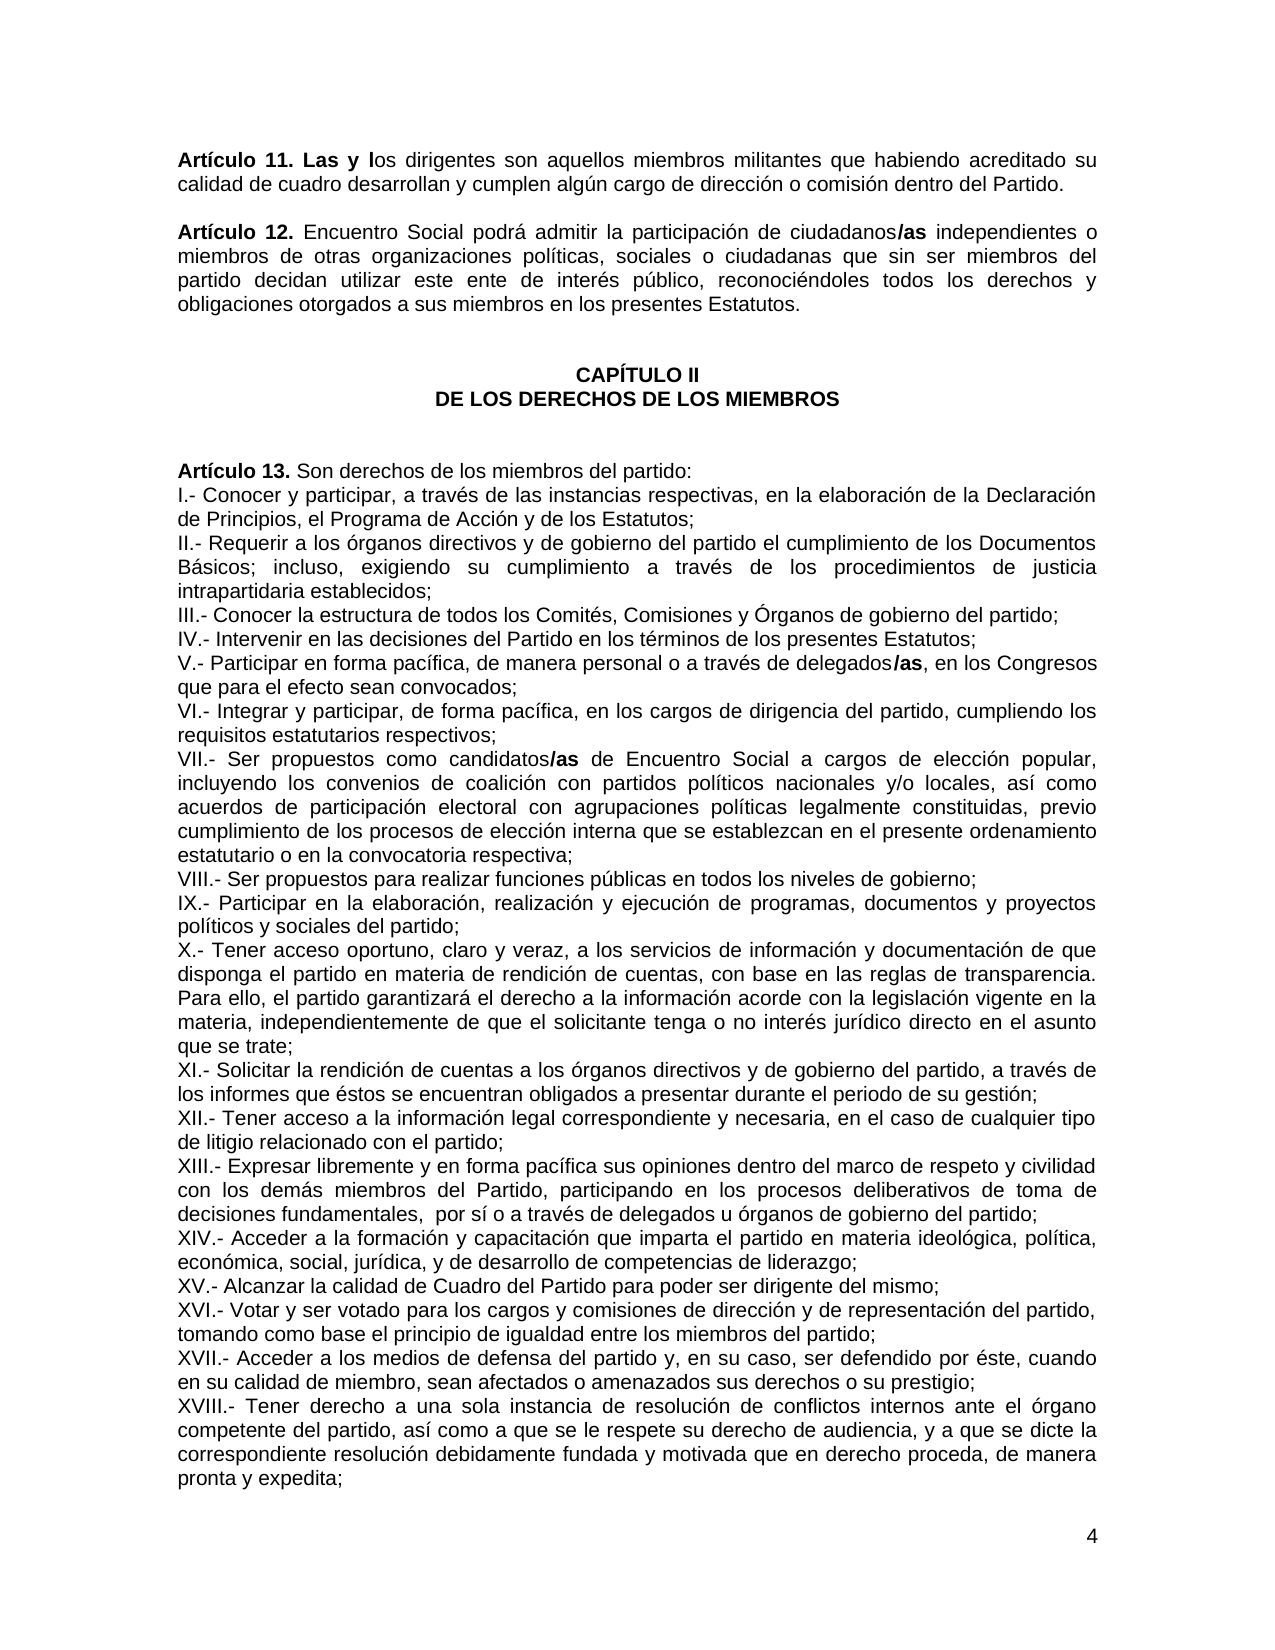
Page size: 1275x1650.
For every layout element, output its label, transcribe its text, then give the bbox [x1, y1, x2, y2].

text VIII.- Ser propuestos para realizar funciones públicas en todos los niveles de gobierno; [177, 866, 1098, 890]
text IV.- Intervenir en las decisiones del Partido en los términos de los presentes Estatutos; [177, 627, 1098, 651]
text IX.- Participar en la elaboración, realización y ejecución de programas, documentos y proyectos políticos y sociales del partido; [177, 890, 1098, 938]
text DE LOS DERECHOS DE LOS MIEMBROS [177, 387, 1098, 411]
text Artículo 13. Son derechos de los miembros del partido: [177, 459, 1098, 483]
text XI.- Solicitar la rendición de cuentas a los órganos directivos y de gobierno del partido, a través de los informes que éstos se encuentran obligados a presentar durante el periodo de su gestión; [177, 1058, 1098, 1106]
text VI.- Integrar y participar, de forma pacífica, en los cargos de dirigencia del partido, cumpliendo los requisitos estatutarios respectivos; [177, 699, 1098, 747]
text XVI.- Votar y ser votado para los cargos y comisiones de dirección y de representación del partido, tomando como base el principio de igualdad entre los miembros del partido; [177, 1298, 1098, 1346]
text III.- Conocer la estructura de todos los Comités, Comisiones y Órganos de gobierno del partido; [177, 603, 1098, 627]
text VII.- Ser propuestos como candidatos/as de Encuentro Social a cargos de elección popular, incluyendo los convenios de coalición con partidos políticos nacionales y/o locales, así como acuerdos de participación electoral con agrupaciones políticas legalmente constituidas, previo cumplimiento de los procesos de elección interna que se establezcan en el presente ordenamiento estatutario o en la convocatoria respectiva; [177, 747, 1098, 866]
text XII.- Tener acceso a la información legal correspondiente y necesaria, en el caso de cualquier tipo de litigio relacionado con el partido; [177, 1106, 1098, 1154]
text I.- Conocer y participar, a través de las instancias respectivas, en la elaboración de la Declaración de Principios, el Programa de Acción y de los Estatutos; [177, 483, 1098, 531]
text II.- Requerir a los órganos directivos y de gobierno del partido el cumplimiento de los Documentos Básicos; incluso, exigiendo su cumplimiento a través de los procedimientos de justicia intrapartidaria establecidos; [177, 531, 1098, 603]
text X.- Tener acceso oportuno, claro y veraz, a los servicios de información y documentación de que disponga el partido en materia de rendición de cuentas, con base en las reglas de transparencia. Para ello, el partido garantizará el derecho a la información acorde con la legislación vigente en la materia, independientemente de que el solicitante tenga o no interés jurídico directo en el asunto que se trate; [177, 938, 1098, 1058]
text XVIII.- Tener derecho a una sola instancia de resolución de conflictos internos ante el órgano competente del partido, así como a que se le respete su derecho de audiencia, y a que se dicte la correspondiente resolución debidamente fundada y motivada que en derecho proceda, de manera pronta y expedita; [177, 1393, 1098, 1489]
text V.- Participar en forma pacífica, de manera personal o a través de delegados/as, en los Congresos que para el efecto sean convocados; [177, 651, 1098, 699]
text XIV.- Acceder a la formación y capacitación que imparta el partido en materia ideológica, política, económica, social, jurídica, y de desarrollo de competencias de liderazgo; [177, 1226, 1098, 1274]
text XV.- Alcanzar la calidad de Cuadro del Partido para poder ser dirigente del mismo; [177, 1274, 1098, 1298]
text CAPÍTULO II [177, 363, 1098, 387]
text Artículo 11. Las y los dirigentes son aquellos miembros militantes que habiendo acreditado su calidad de cuadro desarrollan y cumplen algún cargo de dirección o comisión dentro del Partido. [177, 148, 1098, 196]
text XVII.- Acceder a los medios de defensa del partido y, en su caso, ser defendido por éste, cuando en su calidad de miembro, sean afectados o amenazados sus derechos o su prestigio; [177, 1346, 1098, 1393]
text Artículo 12. Encuentro Social podrá admitir la participación de ciudadanos/as independientes o miembros de otras organizaciones políticas, sociales o ciudadanas que sin ser miembros del partido decidan utilizar este ente de interés público, reconociéndoles todos los derechos y obligaciones otorgados a sus miembros en los presentes Estatutos. [177, 219, 1098, 315]
text XIII.- Expresar libremente y en forma pacífica sus opiniones dentro del marco de respeto y civilidad con los demás miembros del Partido, participando en los procesos deliberativos de toma de decisiones fundamentales, por sí o a través de delegados u órganos de gobierno del partido; [177, 1154, 1098, 1226]
